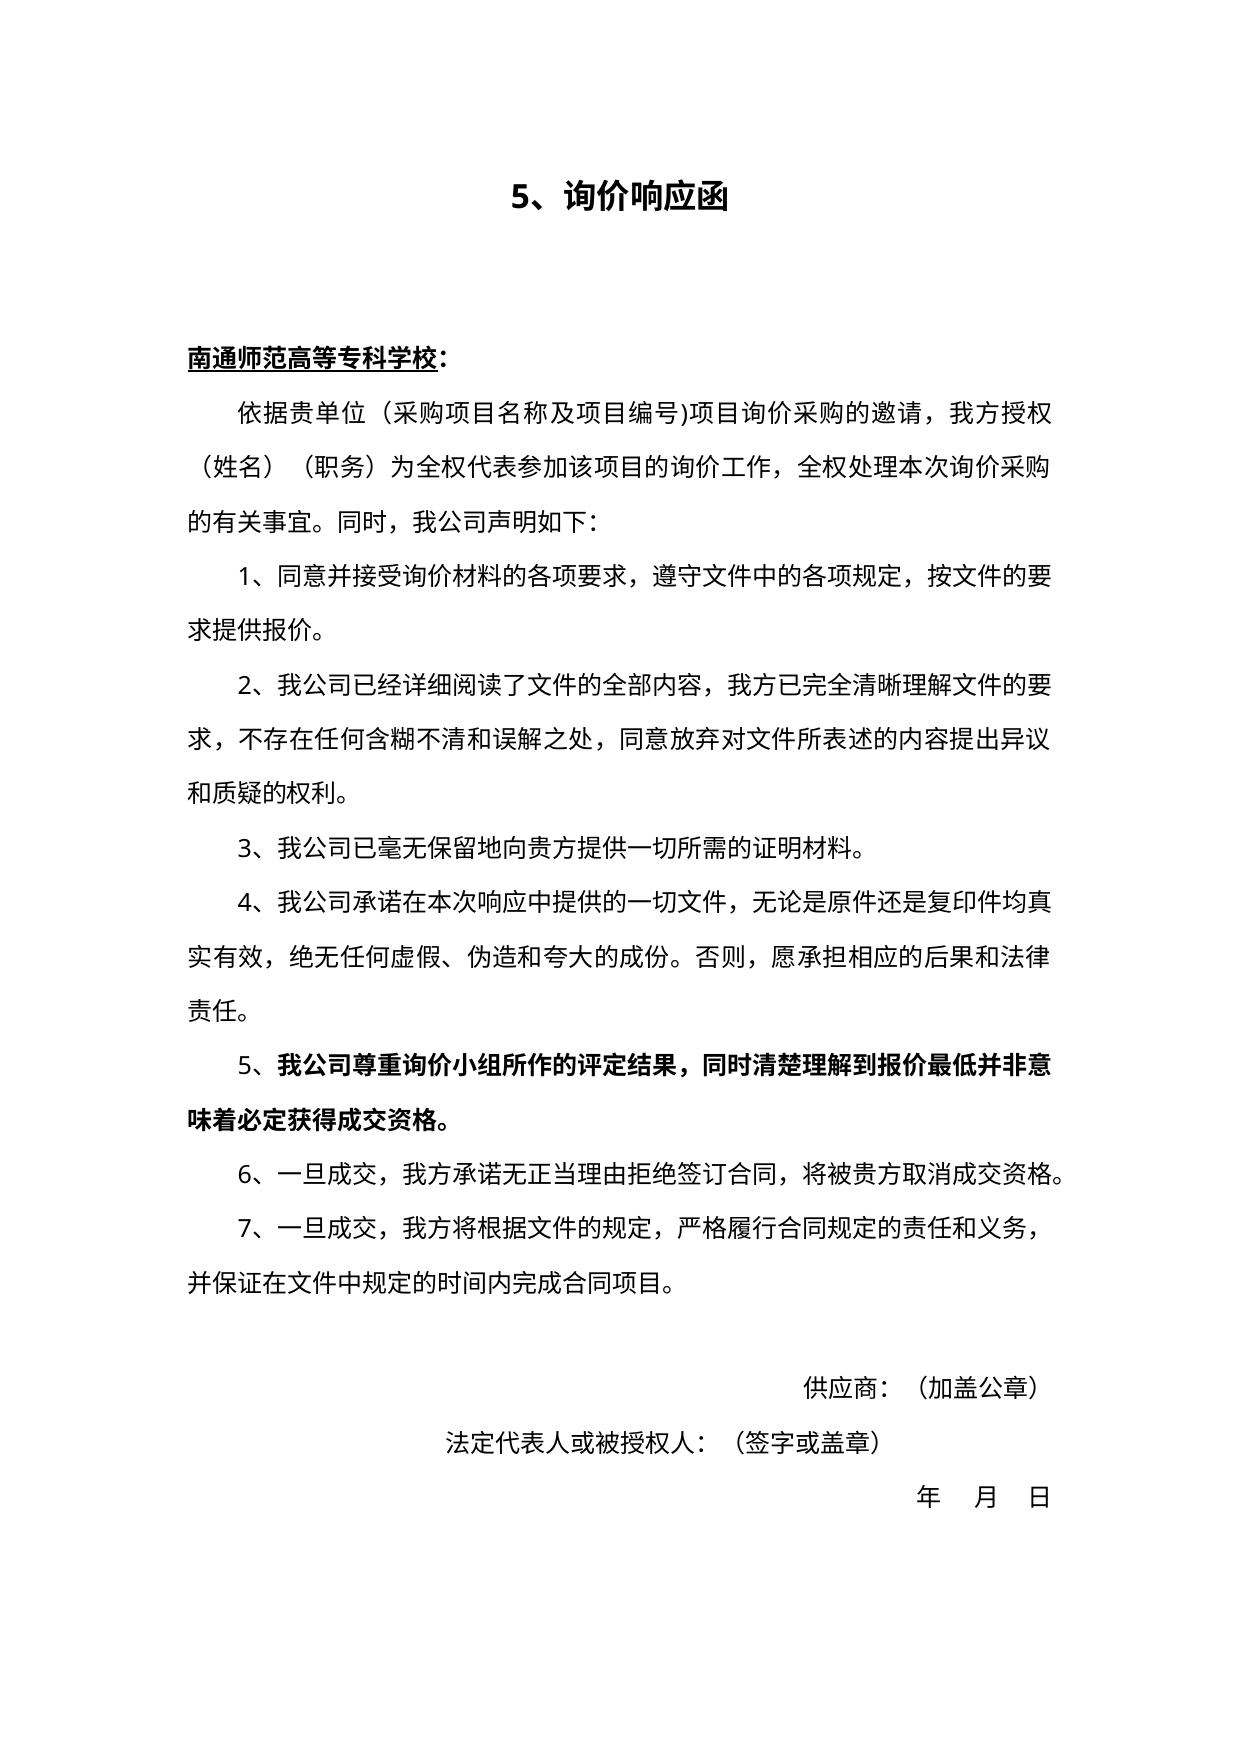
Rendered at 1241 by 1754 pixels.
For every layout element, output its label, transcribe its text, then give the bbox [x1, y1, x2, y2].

text 2、我公司已经详细阅读了文件的全部内容，我方已完全清晰理解文件的要求，不存在任何含糊不清和误解之处，同意放弃对文件所表述的内容提出异议和质疑的权利。 [187, 665, 1053, 810]
text 5、询价响应函 [187, 162, 1053, 227]
text 4、我公司承诺在本次响应中提供的一切文件，无论是原件还是复印件均真实有效，绝无任何虚假、伪造和夸大的成份。否则，愿承担相应的后果和法律责任。 [187, 883, 1053, 1028]
text 3、我公司已毫无保留地向贵方提供一切所需的证明材料。 [187, 828, 1053, 864]
text 7、一旦成交，我方将根据文件的规定，严格履行合同规定的责任和义务，并保证在文件中规定的时间内完成合同项目。 [187, 1209, 1053, 1299]
text 法定代表人或被授权人：（签字或盖章） [187, 1423, 1059, 1459]
text 6、一旦成交，我方承诺无正当理由拒绝签订合同，将被贵方取消成交资格。 [187, 1154, 1053, 1191]
text 供应商：（加盖公章） [187, 1369, 1053, 1405]
text 年 月 日 [187, 1477, 1053, 1514]
text 依据贵单位（采购项目名称及项目编号)项目询价采购的邀请，我方授权（姓名）（职务）为全权代表参加该项目的询价工作，全权处理本次询价采购的有关事宜。同时，我公司声明如下： [187, 393, 1053, 538]
text 5、我公司尊重询价小组所作的评定结果，同时清楚理解到报价最低并非意味着必定获得成交资格。 [187, 1046, 1053, 1136]
text 1、同意并接受询价材料的各项要求，遵守文件中的各项规定，按文件的要求提供报价。 [187, 556, 1053, 647]
text 南通师范高等专科学校： [187, 339, 1053, 375]
